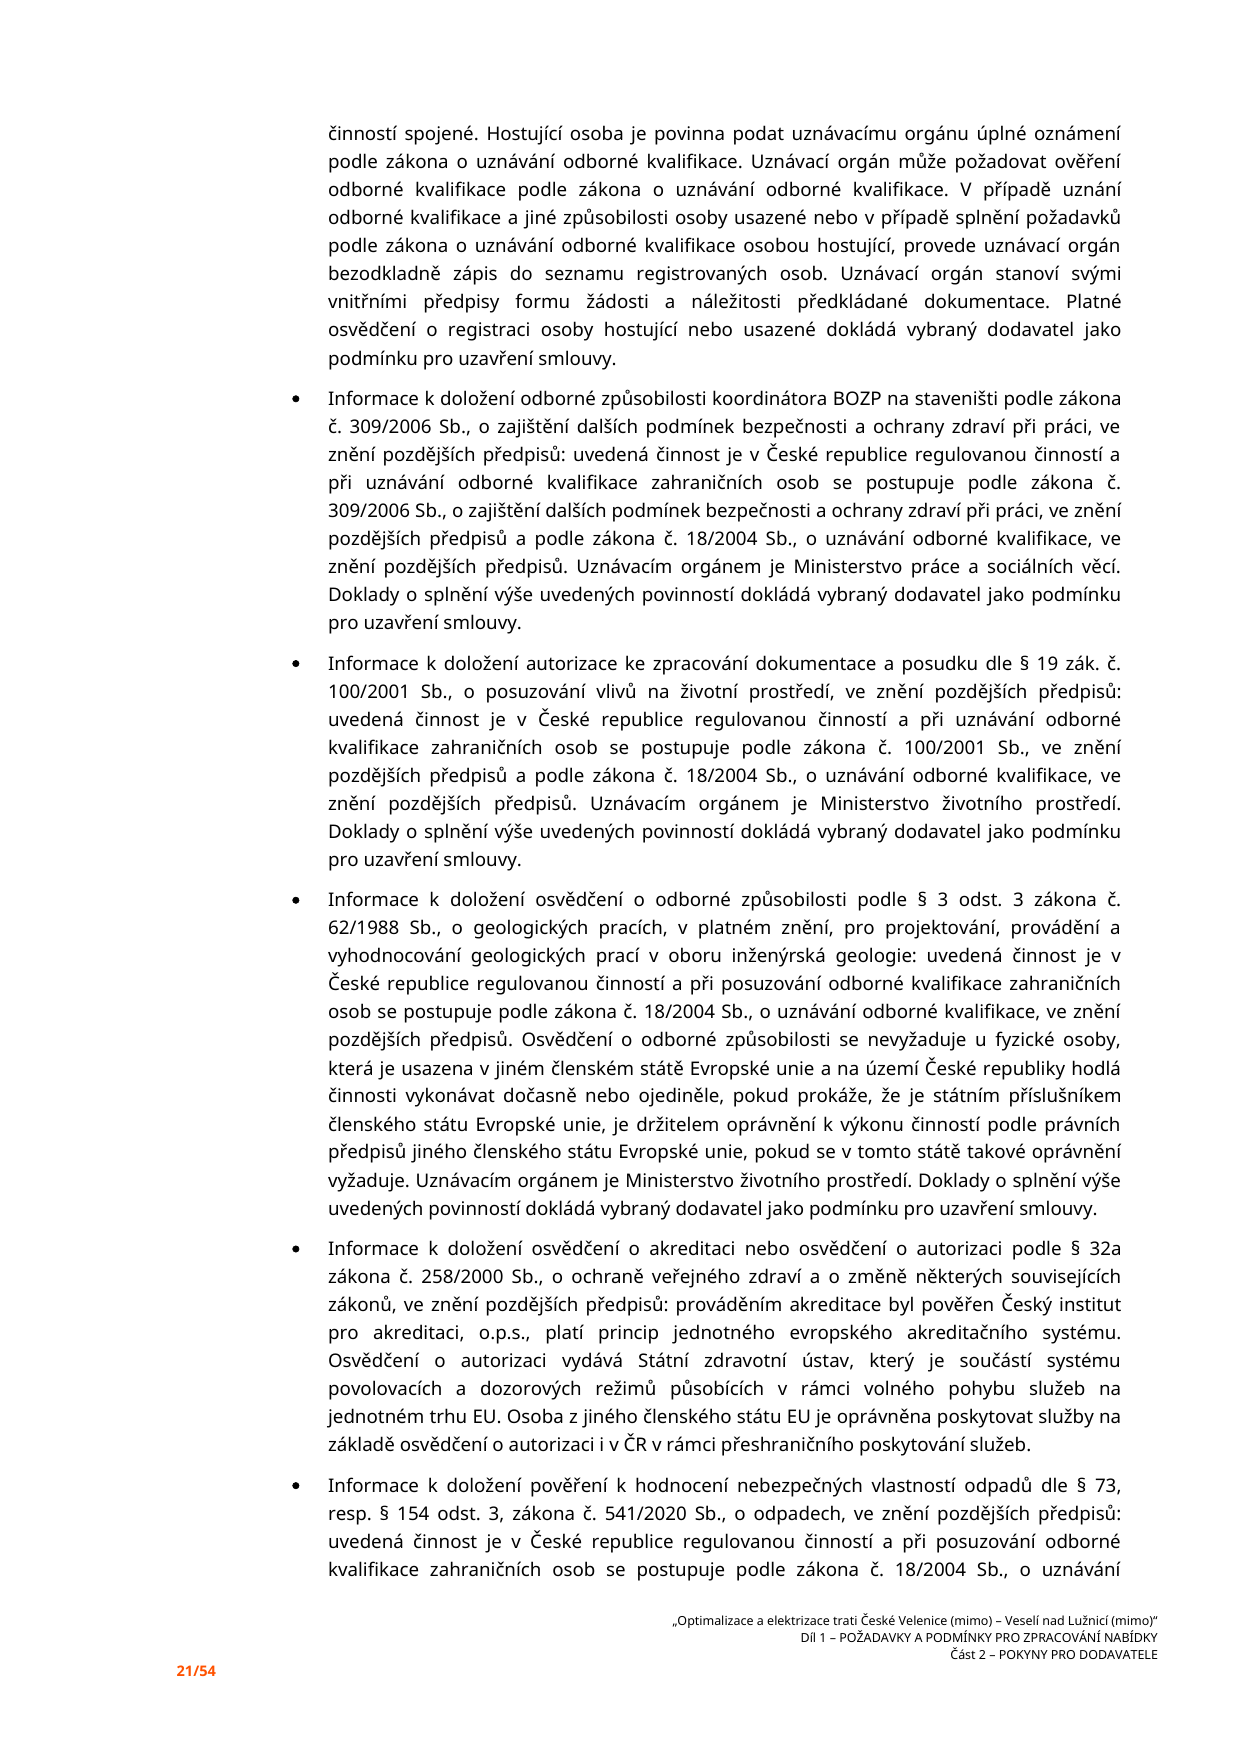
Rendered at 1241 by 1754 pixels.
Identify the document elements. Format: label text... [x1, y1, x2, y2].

text Informace k doložení autorizace ke zpracování dokumentace a posudku dle § 19 zák. č. 100/2001 Sb., o posuzování vlivů na životní prostředí, ve znění pozdějších předpisů: uvedená činnost je v České republice regulovanou činností a při uznávání odborné kvalifikace zahraničních osob se postupuje podle zákona č. 100/2001 Sb., ve znění pozdějších předpisů a podle zákona č. 18/2004 Sb., o uznávání odborné kvalifikace, ve znění pozdějších předpisů. Uznávacím orgánem je Ministerstvo životního prostředí. Doklady o splnění výše uvedených povinností dokládá vybraný dodavatel jako podmínku pro uzavření smlouvy. [292, 650, 1122, 872]
text Informace k doložení odborné způsobilosti koordinátora BOZP na staveništi podle zákona č. 309/2006 Sb., o zajištění dalších podmínek bezpečnosti a ochrany zdraví při práci, ve znění pozdějších předpisů: uvedená činnost je v České republice regulovanou činností a při uznávání odborné kvalifikace zahraničních osob se postupuje podle zákona č. 309/2006 Sb., o zajištění dalších podmínek bezpečnosti a ochrany zdraví při práci, ve znění pozdějších předpisů a podle zákona č. 18/2004 Sb., o uznávání odborné kvalifikace, ve znění pozdějších předpisů. Uznávacím orgánem je Ministerstvo práce a sociálních věcí. Doklady o splnění výše uvedených povinností dokládá vybraný dodavatel jako podmínku pro uzavření smlouvy. [292, 385, 1122, 635]
text Informace k doložení osvědčení o odborné způsobilosti podle § 3 odst. 3 zákona č. 62/1988 Sb., o geologických pracích, v platném znění, pro projektování, provádění a vyhodnocování geologických prací v oboru inženýrská geologie: uvedená činnost je v České republice regulovanou činností a při posuzování odborné kvalifikace zahraničních osob se postupuje podle zákona č. 18/2004 Sb., o uznávání odborné kvalifikace, ve znění pozdějších předpisů. Osvědčení o odborné způsobilosti se nevyžaduje u fyzické osoby, která je usazena v jiném členském státě Evropské unie a na území České republiky hodlá činnosti vykonávat dočasně nebo ojediněle, pokud prokáže, že je státním příslušníkem členského státu Evropské unie, je držitelem oprávnění k výkonu činností podle právních předpisů jiného členského státu Evropské unie, pokud se v tomto státě takové oprávnění vyžaduje. Uznávacím orgánem je Ministerstvo životního prostředí. Doklady o splnění výše uvedených povinností dokládá vybraný dodavatel jako podmínku pro uzavření smlouvy. [292, 887, 1122, 1220]
text Informace k doložení osvědčení o akreditaci nebo osvědčení o autorizaci podle § 32a zákona č. 258/2000 Sb., o ochraně veřejného zdraví a o změně některých souvisejících zákonů, ve znění pozdějších předpisů: prováděním akreditace byl pověřen Český institut pro akreditaci, o.p.s., platí princip jednotného evropského akreditačního systému. Osvědčení o autorizaci vydává Státní zdravotní ústav, který je součástí systému povolovacích a dozorových režimů působících v rámci volného pohybu služeb na jednotném trhu EU. Osoba z jiného členského státu EU je oprávněna poskytovat služby na základě osvědčení o autorizaci i v ČR v rámci přeshraničního poskytování služeb. [292, 1235, 1122, 1457]
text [292, 1472, 1122, 1582]
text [292, 121, 1122, 370]
